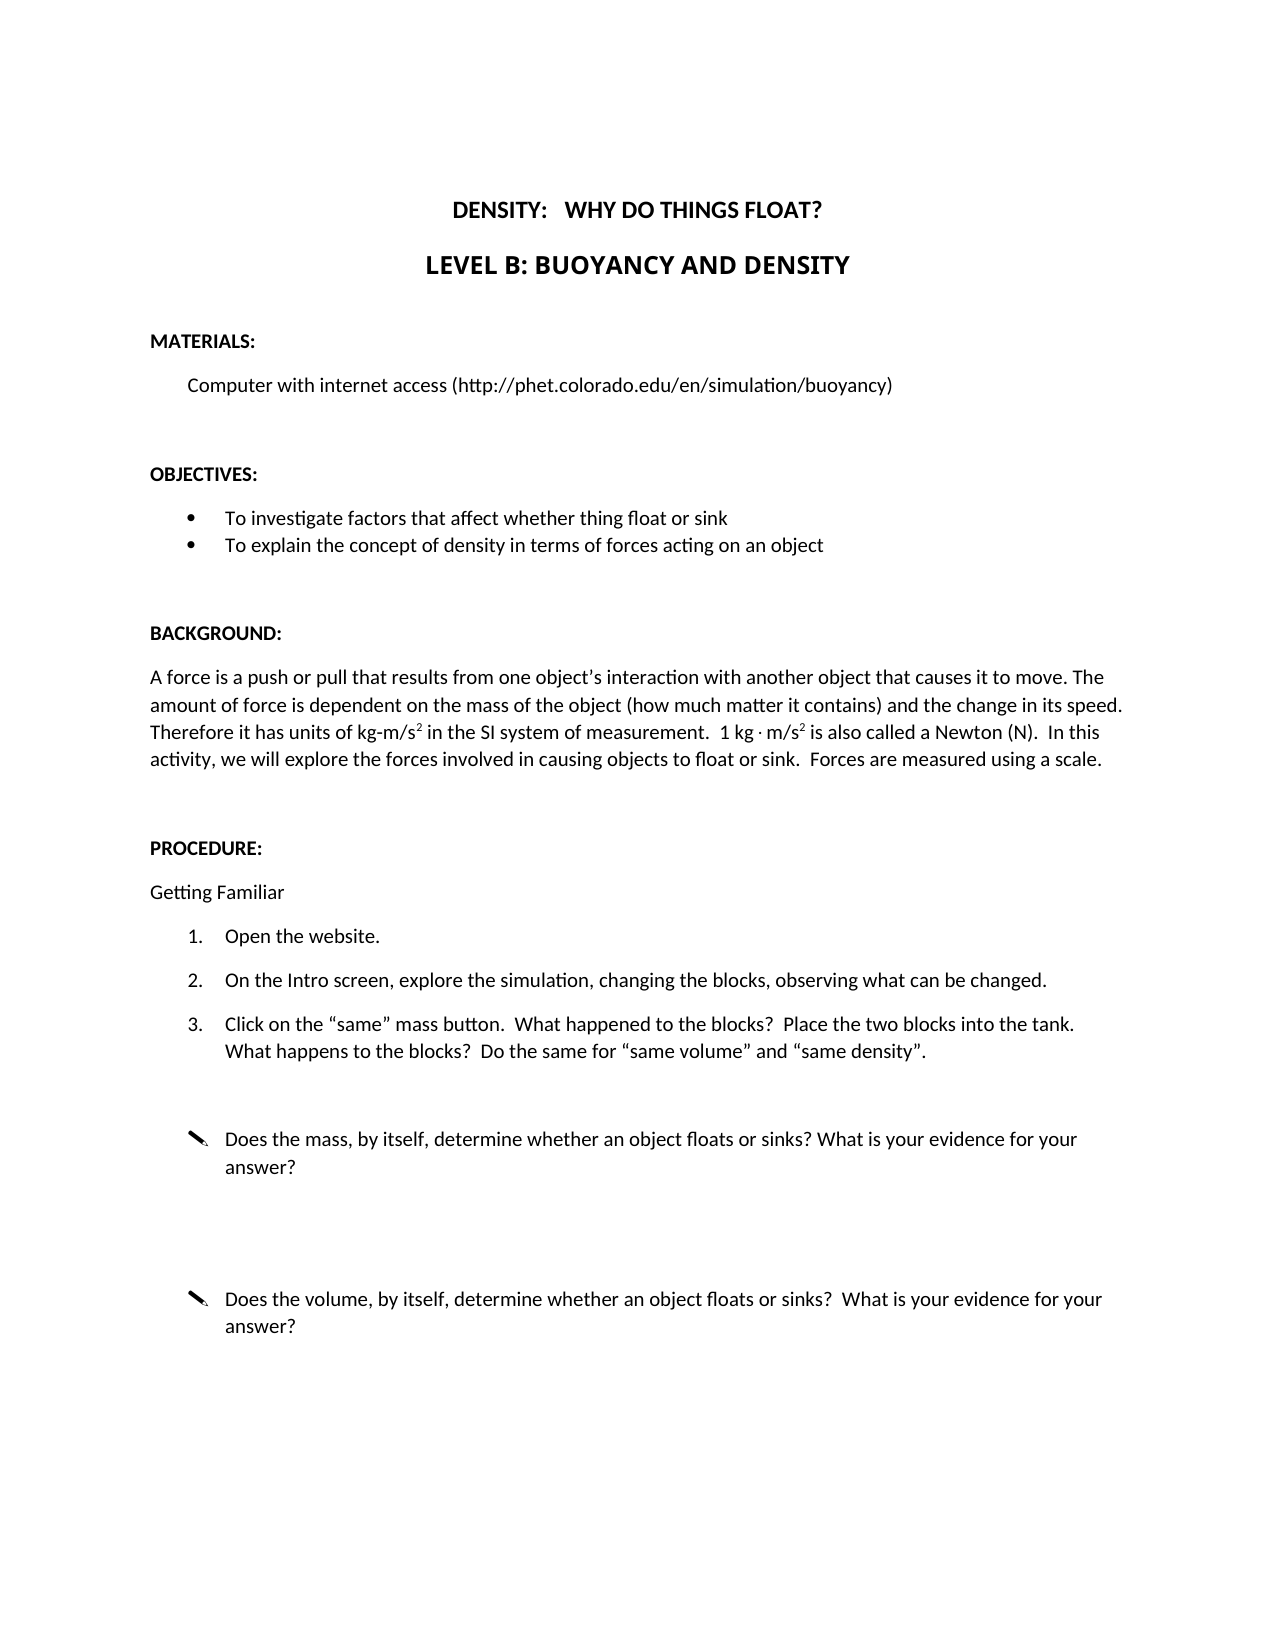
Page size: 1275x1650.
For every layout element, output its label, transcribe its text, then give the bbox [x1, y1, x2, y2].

text 1. Open the website. [187, 923, 1125, 948]
text DENSITY: WHY DO THINGS FLOAT? [150, 194, 1125, 224]
text PROCEDURE: [150, 835, 1125, 860]
list Does the mass, by itself, determine whether an object floats or sinks? What is your evidence for your answer? [187, 1127, 1125, 1179]
text OBJECTIVES: [150, 461, 1125, 486]
text A force is a push or pull that results from one object’s interaction with another object that causes it to move. The amount of force is dependent on the mass of the object (how much matter it contains) and the change in its speed. Therefore it has units of kg-m/s2 in the SI system of measurement. 1 kgm/s2 is also called a Newton (N). In this activity, we will explore the forces involved in causing objects to float or sink. Forces are measured using a scale. [150, 664, 1125, 772]
text Getting Familiar [150, 879, 1125, 904]
text BACKGROUND: [150, 620, 1125, 646]
text Computer with internet access (http://phet.colorado.edu/en/simulation/buoyancy) [187, 373, 1125, 398]
list Does the volume, by itself, determine whether an object floats or sinks? What is your evidence for your answer? [187, 1286, 1125, 1339]
list To investigate factors that affect whether thing float or sink [187, 505, 1125, 530]
text 3. Click on the “same” mass button. What happened to the blocks? Place the two blocks into the tank. What happens to the blocks? Do the same for “same volume” and “same density”. [187, 1011, 1125, 1064]
text MATERIALS: [150, 329, 1125, 354]
list To explain the concept of density in terms of forces acting on an object [187, 532, 1125, 558]
text 2. On the Intro screen, explore the simulation, changing the blocks, observing what can be changed. [187, 967, 1125, 992]
subtitle LEVEL B: BUOYANCY AND DENSITY [150, 248, 1125, 282]
